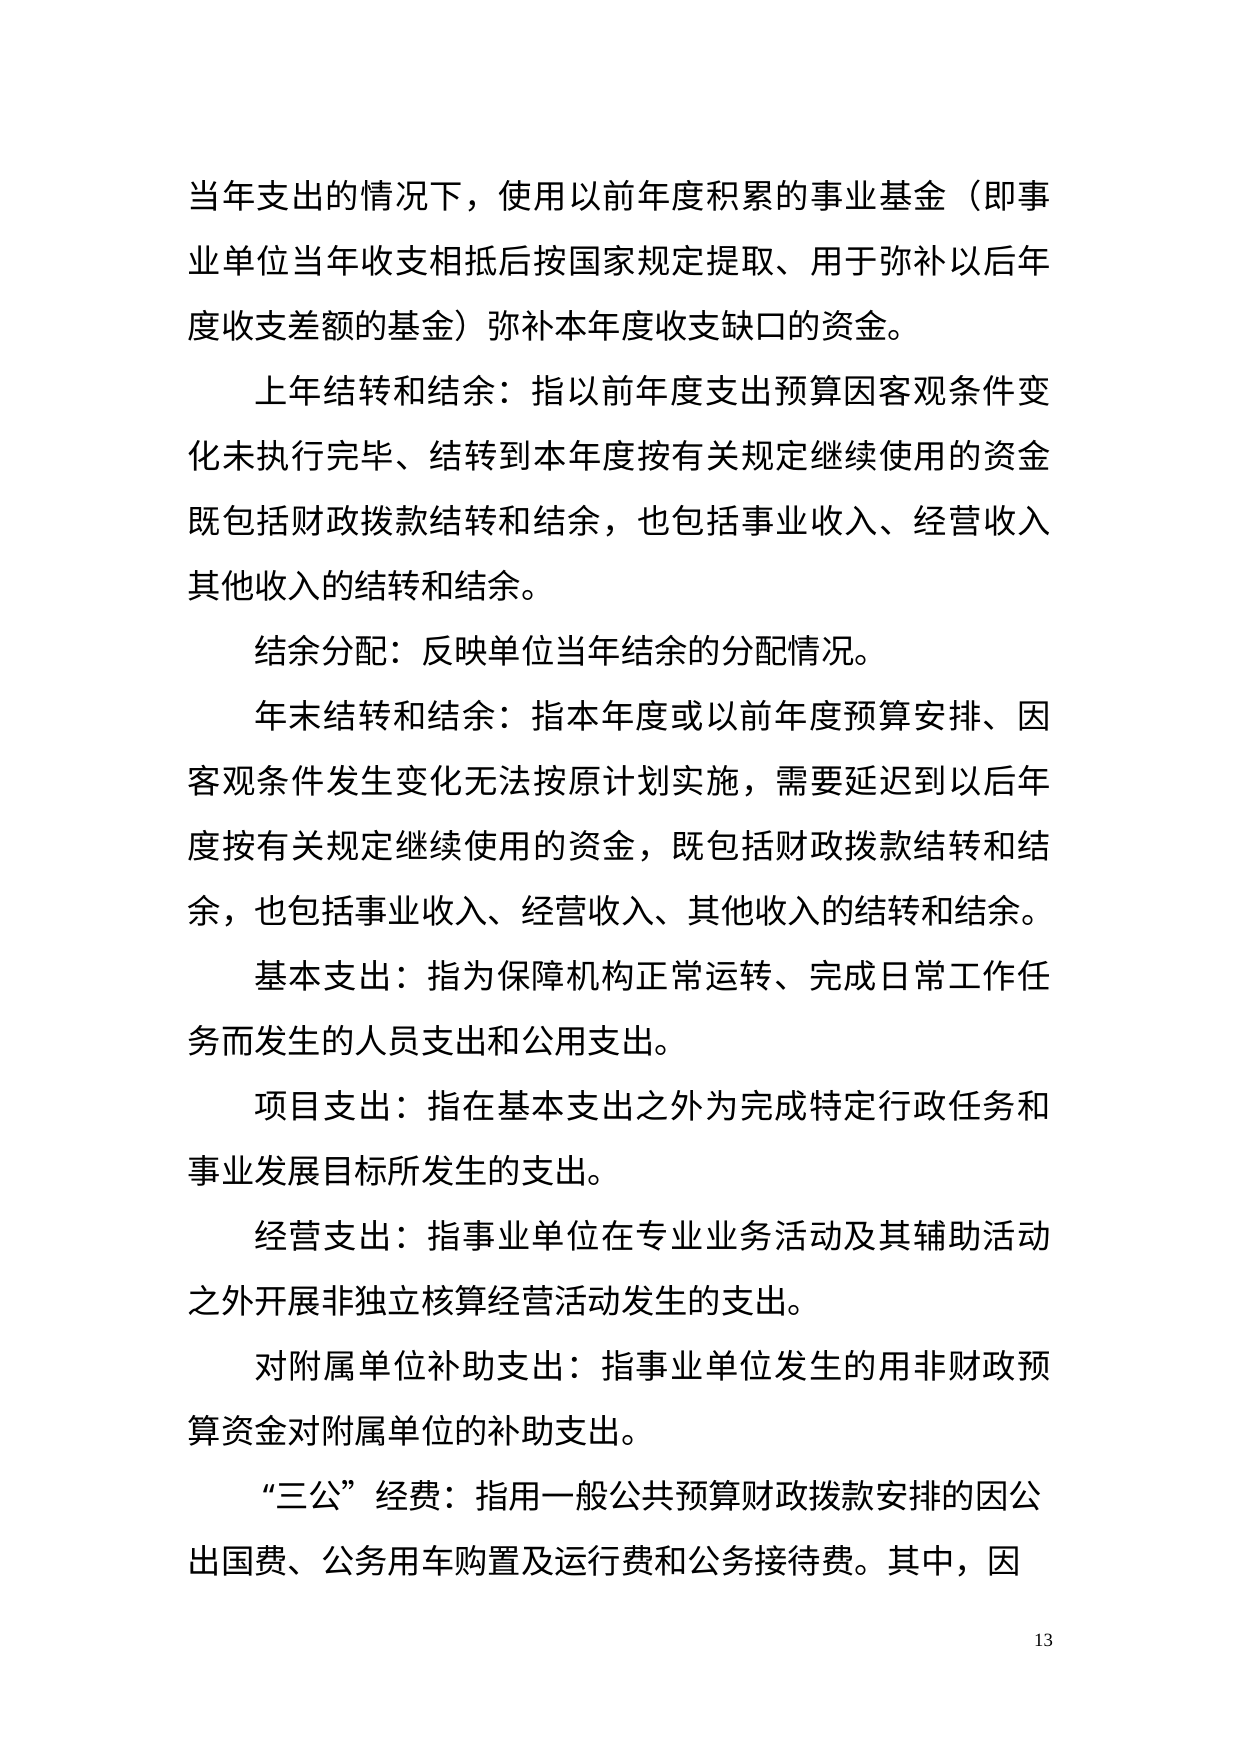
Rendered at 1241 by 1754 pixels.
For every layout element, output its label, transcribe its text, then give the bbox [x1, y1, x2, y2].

text 对附属单位补助支出：指事业单位发生的用非财政预算资金对附属单位的补助支出。 [187, 1332, 1053, 1462]
text 上年结转和结余：指以前年度支出预算因客观条件变化未执行完毕、结转到本年度按有关规定继续使用的资金，既包括财政拨款结转和结余，也包括事业收入、经营收入、其他收入的结转和结余。 [187, 357, 1053, 617]
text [187, 1462, 1053, 1592]
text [187, 162, 1053, 357]
text 年末结转和结余：指本年度或以前年度预算安排、因客观条件发生变化无法按原计划实施，需要延迟到以后年度按有关规定继续使用的资金，既包括财政拨款结转和结余，也包括事业收入、经营收入、其他收入的结转和结余。 [187, 682, 1053, 942]
text 项目支出：指在基本支出之外为完成特定行政任务和事业发展目标所发生的支出。 [187, 1072, 1053, 1202]
text 经营支出：指事业单位在专业业务活动及其辅助活动之外开展非独立核算经营活动发生的支出。 [187, 1202, 1053, 1332]
text 基本支出：指为保障机构正常运转、完成日常工作任务而发生的人员支出和公用支出。 [187, 942, 1053, 1072]
text 结余分配：反映单位当年结余的分配情况。 [187, 617, 1053, 682]
